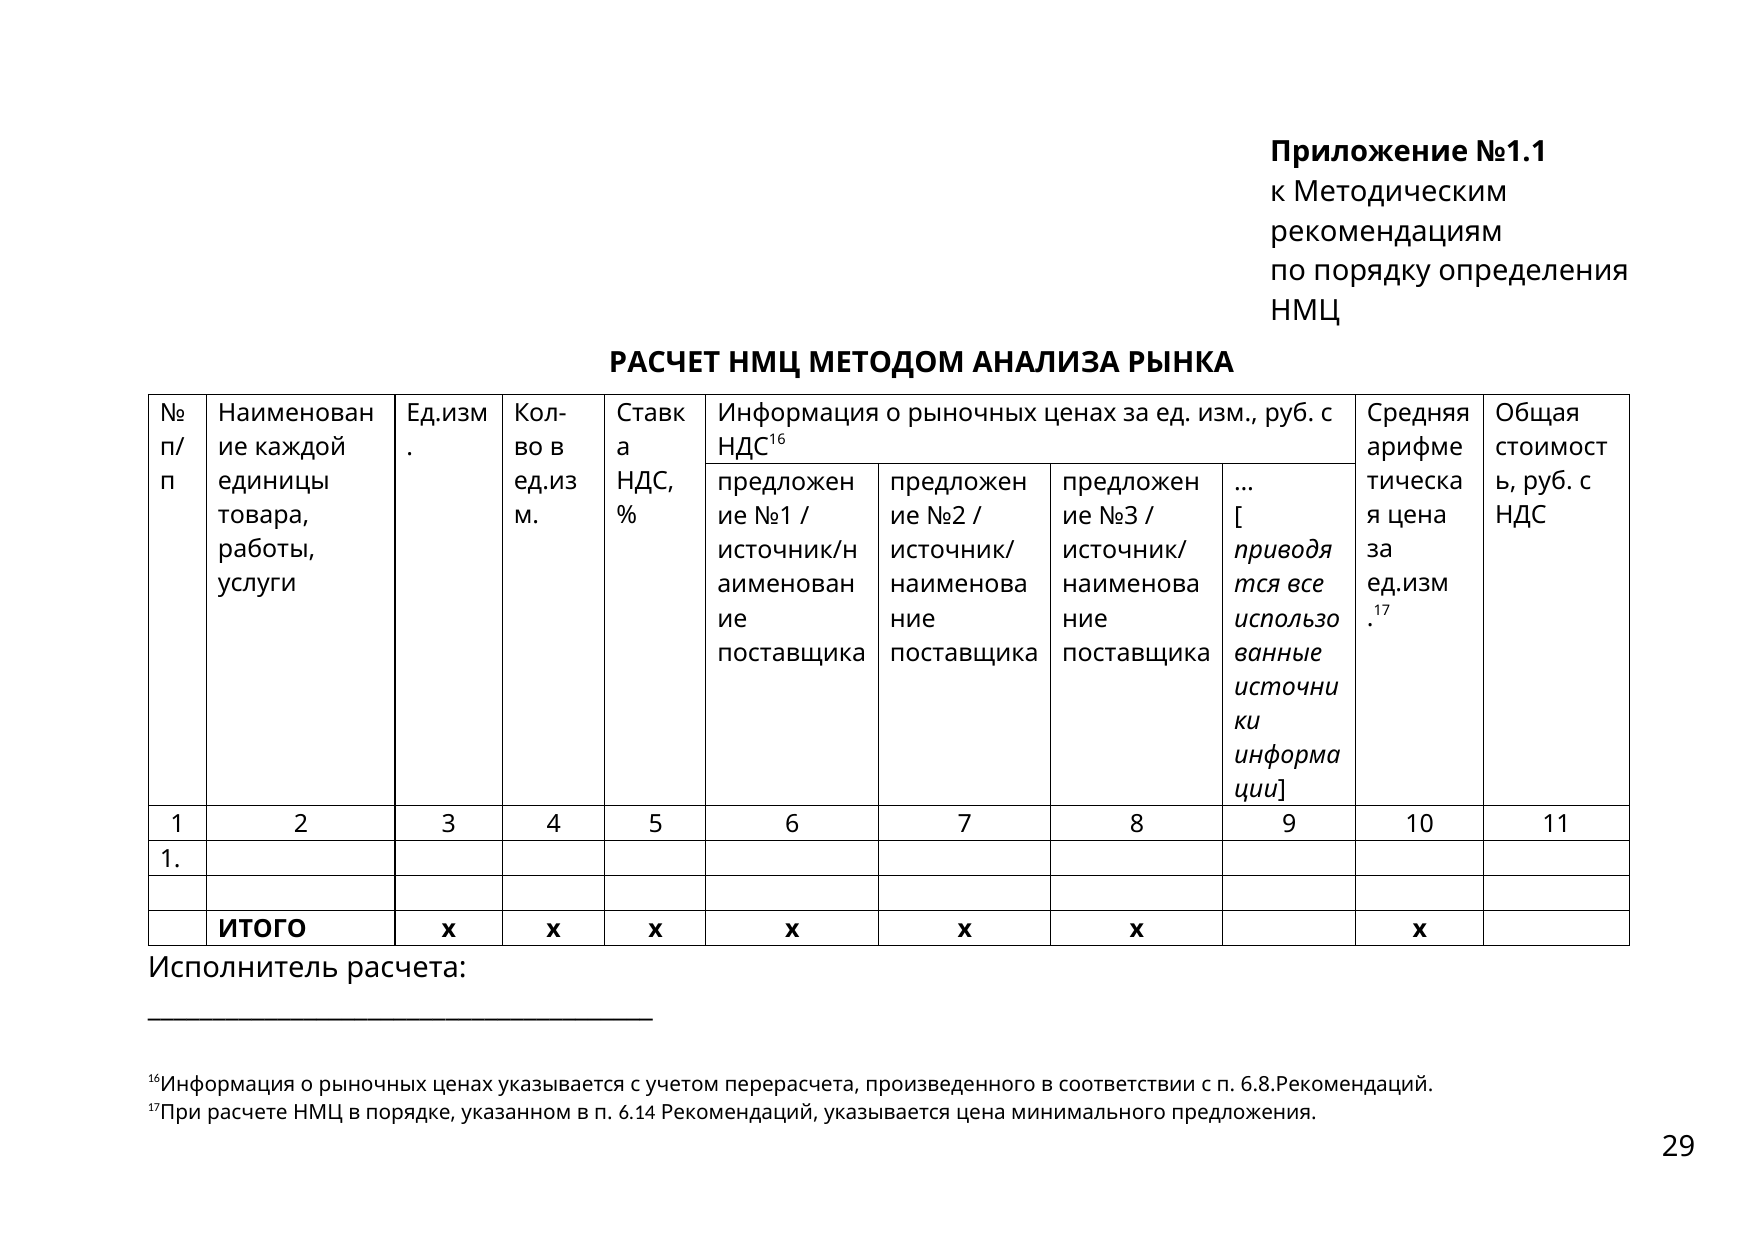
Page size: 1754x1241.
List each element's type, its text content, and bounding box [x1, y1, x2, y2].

table_cell [706, 876, 878, 910]
table_header Средняя арифметическая цена за ед.изм. [1356, 395, 1483, 804]
table_cell [1484, 876, 1629, 910]
table_cell 3 [396, 806, 502, 840]
table_header Ставка НДС, % [605, 395, 705, 804]
text _______________________________________ [148, 986, 1695, 1025]
table_cell [1484, 841, 1629, 875]
text Исполнитель расчета: [148, 946, 1695, 986]
table_cell 10 [1356, 806, 1483, 840]
table_cell [706, 841, 878, 875]
table_cell 6 [706, 806, 878, 840]
table_cell х [1051, 911, 1222, 945]
table_cell 7 [879, 806, 1050, 840]
table_cell 8 [1051, 806, 1222, 840]
table_cell [149, 876, 206, 910]
table_cell 5 [605, 806, 705, 840]
text Приложение №1.1 к Методическим рекомендациям по порядку определения НМЦ [1270, 131, 1695, 329]
table_cell [503, 841, 604, 875]
table_cell [1223, 876, 1355, 910]
table_cell [1484, 911, 1629, 945]
text РАСЧЕТ НМЦ МЕТОДОМ АНАЛИЗА РЫНКА [148, 342, 1695, 381]
table_header Наименование каждой единицы товара, работы, услуги [207, 395, 394, 804]
table_cell предложение №2 / источник/ наименование поставщика [879, 464, 1050, 804]
table_cell 9 [1223, 806, 1355, 840]
table_cell [1223, 841, 1355, 875]
table_cell ИТОГО [207, 911, 394, 945]
table_cell предложение №3 / источник/ наименование поставщика [1051, 464, 1222, 804]
table_cell 4 [503, 806, 604, 840]
table_cell [879, 841, 1050, 875]
table_cell предложение №1 / источник/наименование поставщика [706, 464, 878, 804]
table_cell [1356, 876, 1483, 910]
table_cell 1. [149, 841, 206, 875]
table_header Кол-во в ед.изм. [503, 395, 604, 804]
table_cell [207, 876, 394, 910]
table_cell [396, 841, 502, 875]
table_cell [1051, 841, 1222, 875]
table_cell х [879, 911, 1050, 945]
table_cell х [396, 911, 502, 945]
table_cell [396, 876, 502, 910]
table_cell [605, 876, 705, 910]
table_cell 11 [1484, 806, 1629, 840]
table_cell … [приводятся все использованные источники информации] [1223, 464, 1355, 804]
table_cell [1051, 876, 1222, 910]
table_cell [1356, 841, 1483, 875]
table_cell [503, 876, 604, 910]
table_header № п/п [149, 395, 206, 804]
table_cell [207, 841, 394, 875]
table_cell 2 [207, 806, 394, 840]
table_header Общая стоимость, руб. с НДС [1484, 395, 1629, 804]
table_cell [1223, 911, 1355, 945]
table_cell [149, 911, 206, 945]
table_cell х [605, 911, 705, 945]
table_cell х [706, 911, 878, 945]
table_header Ед.изм. [396, 395, 502, 804]
table_cell [605, 841, 705, 875]
table_cell 1 [149, 806, 206, 840]
table_header Информация о рыночных ценах за ед. изм., руб. с НДС [706, 395, 1355, 463]
table_cell [879, 876, 1050, 910]
table_cell х [1356, 911, 1483, 945]
table_cell х [503, 911, 604, 945]
